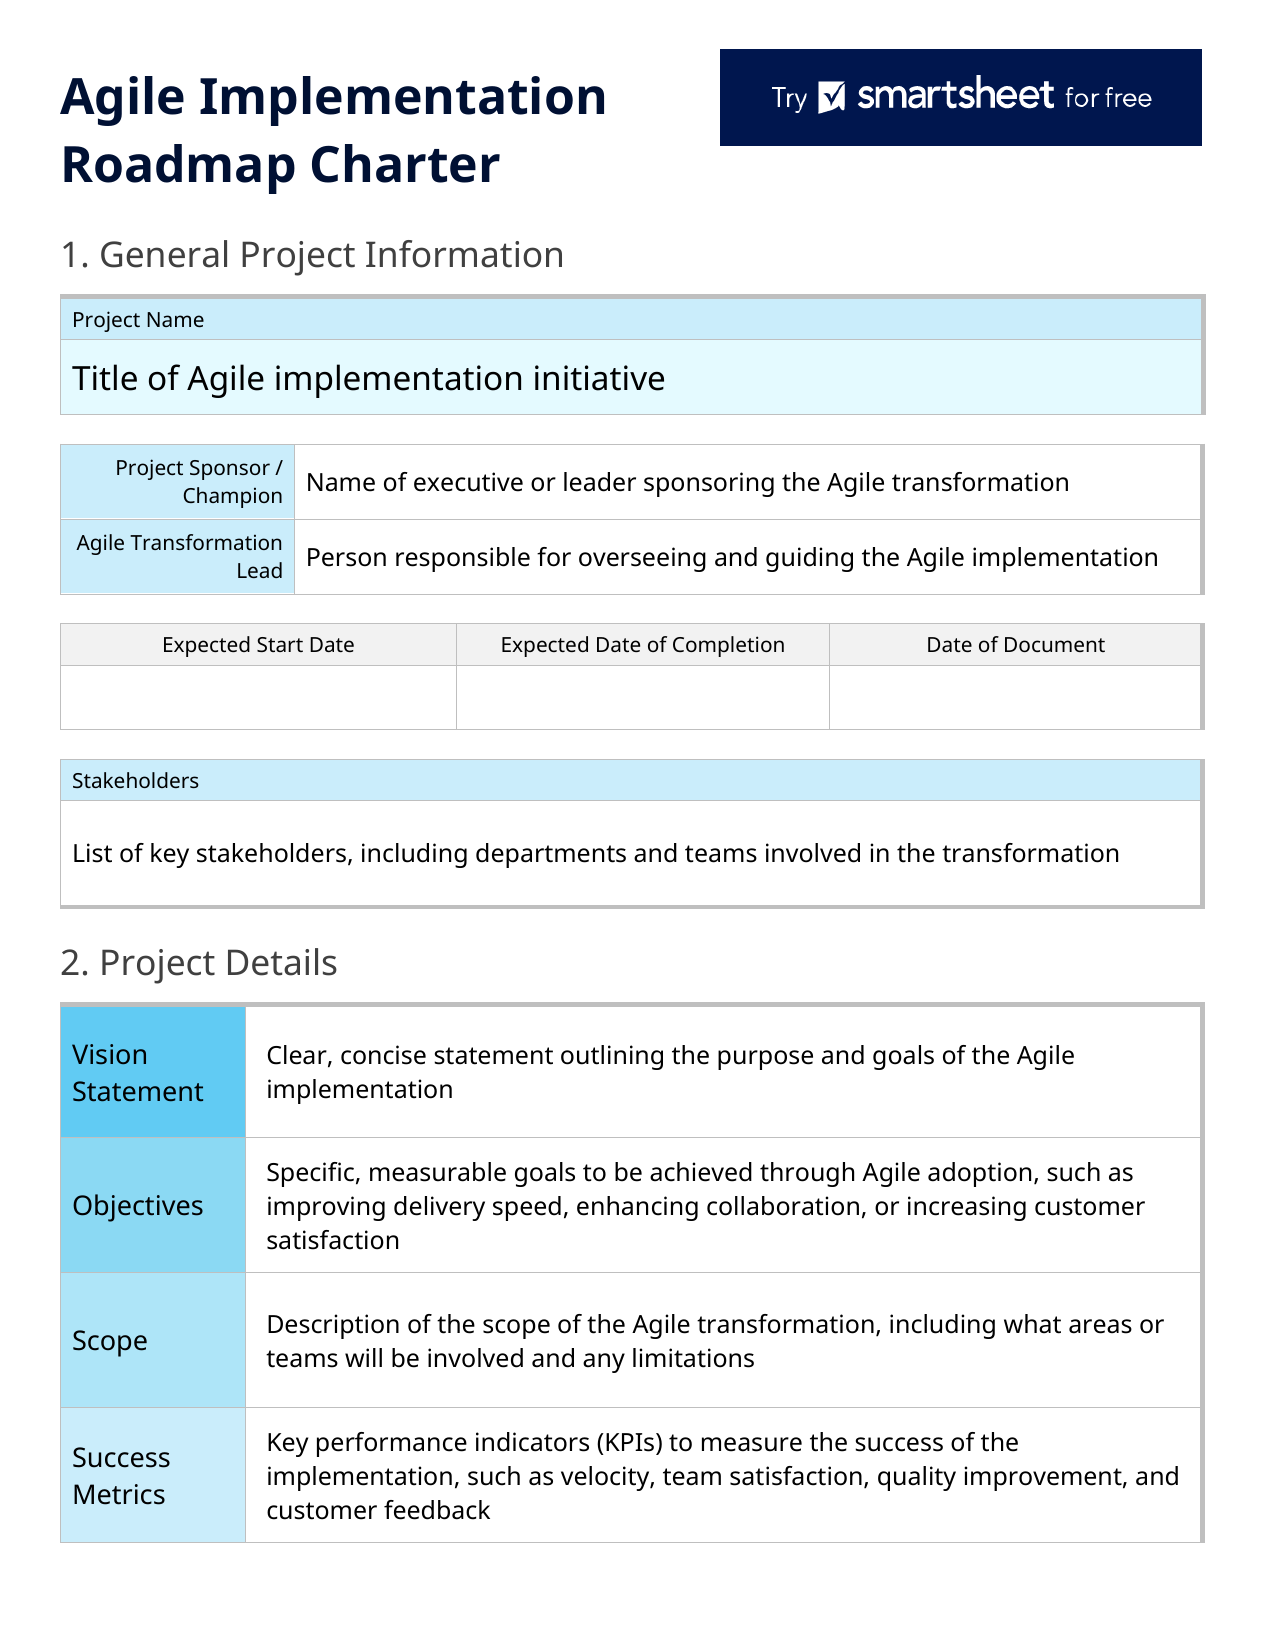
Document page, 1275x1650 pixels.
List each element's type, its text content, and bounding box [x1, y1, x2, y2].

table_header Stakeholders [61, 760, 1200, 800]
table_cell [830, 666, 1200, 729]
table_cell Title of Agile implementation initiative [61, 340, 1201, 414]
picture [720, 49, 1202, 61]
table_header Date of Document [830, 624, 1200, 665]
table_header Expected Date of Completion [457, 624, 829, 665]
table_cell Agile Transformation Lead [61, 520, 294, 593]
table_cell Scope [61, 1273, 245, 1407]
table_header Vision Statement [61, 1007, 245, 1137]
table_cell Description of the scope of the Agile transformation, including what areas or teams will be involved and any limitations [246, 1273, 1200, 1407]
table_cell [61, 666, 456, 729]
table_header Clear, concise statement outlining the purpose and goals of the Agile implementation [246, 1007, 1200, 1137]
table_cell Specific, measurable goals to be achieved through Agile adoption, such as improving delivery speed, enhancing collaboration, or increasing customer satisfaction [246, 1138, 1200, 1272]
table_cell List of key stakeholders, including departments and teams involved in the transformation [61, 801, 1200, 904]
table_cell [457, 666, 829, 729]
table_header Project Sponsor / Champion [61, 445, 294, 518]
table_header Project Name [61, 299, 1201, 339]
text Agile Implementation Roadmap Charter [60, 61, 1204, 197]
table_header Name of executive or leader sponsoring the Agile transformation [295, 445, 1200, 518]
table_cell Success Metrics [61, 1408, 245, 1542]
table_cell Person responsible for overseeing and guiding the Agile implementation [295, 520, 1200, 593]
table_header Expected Start Date [61, 624, 456, 665]
table_cell Key performance indicators (KPIs) to measure the success of the implementation, such as velocity, team satisfaction, quality improvement, and customer feedback [246, 1408, 1200, 1542]
subtitle 1. General Project Information [60, 197, 1204, 278]
table_cell Objectives [61, 1138, 245, 1272]
subtitle 2. Project Details [60, 938, 1204, 986]
